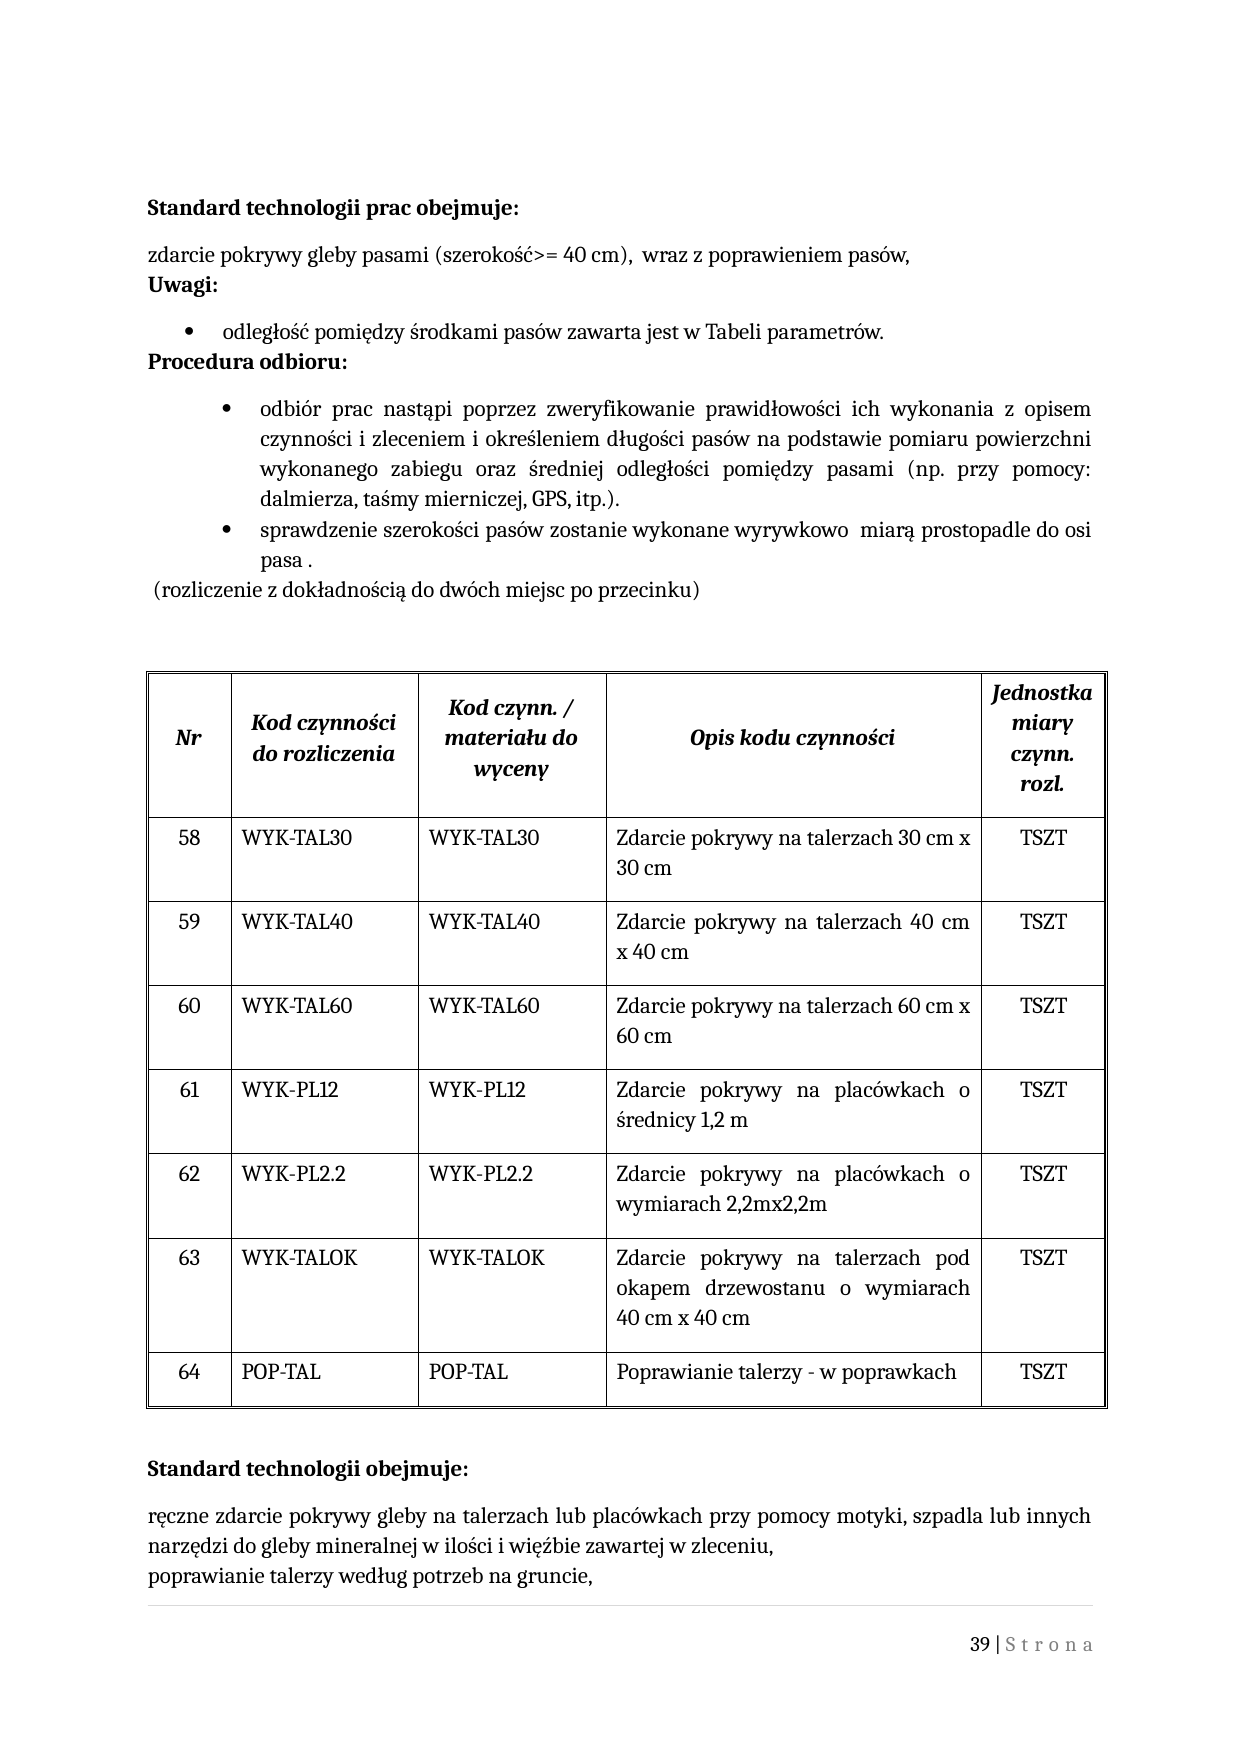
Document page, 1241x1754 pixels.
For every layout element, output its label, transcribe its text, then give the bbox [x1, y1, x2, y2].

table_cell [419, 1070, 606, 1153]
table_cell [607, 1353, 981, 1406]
text (rozliczenie z dokładnością do dwóch miejsc po przecinku) [148, 577, 1093, 603]
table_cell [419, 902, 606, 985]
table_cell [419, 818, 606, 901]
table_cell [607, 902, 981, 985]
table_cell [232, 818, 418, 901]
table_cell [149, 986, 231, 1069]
list odbiór prac nastąpi poprzez zweryfikowanie prawidłowości ich wykonania z opisem czynności i zleceniem i określeniem długości pasów na podstawie pomiaru powierzchni wykonanego zabiegu oraz średniej odległości pomiędzy pasami (np. przy pomocy: dalmierza, taśmy mierniczej, GPS, itp.). [223, 396, 1093, 512]
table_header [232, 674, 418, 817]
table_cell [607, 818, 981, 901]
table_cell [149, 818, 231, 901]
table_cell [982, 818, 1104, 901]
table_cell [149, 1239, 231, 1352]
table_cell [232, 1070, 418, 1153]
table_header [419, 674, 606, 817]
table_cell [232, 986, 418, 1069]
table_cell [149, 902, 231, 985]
list odległość pomiędzy środkami pasów zawarta jest w Tabeli parametrów. [185, 318, 1093, 345]
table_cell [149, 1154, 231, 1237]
text zdarcie pokrywy gleby pasami (szerokość>= 40 cm), wraz z poprawieniem pasów, [148, 241, 1093, 268]
text ręczne zdarcie pokrywy gleby na talerzach lub placówkach przy pomocy motyki, szpadla lub innych narzędzi do gleby mineralnej w ilości i więźbie zawartej w zleceniu, [148, 1502, 1093, 1559]
text Standard technologii prac obejmuje: [148, 194, 1093, 221]
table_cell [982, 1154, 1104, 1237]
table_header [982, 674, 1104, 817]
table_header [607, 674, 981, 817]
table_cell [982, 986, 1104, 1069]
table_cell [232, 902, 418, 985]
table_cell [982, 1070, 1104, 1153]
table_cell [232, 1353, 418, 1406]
text poprawianie talerzy według potrzeb na gruncie, [148, 1563, 1093, 1589]
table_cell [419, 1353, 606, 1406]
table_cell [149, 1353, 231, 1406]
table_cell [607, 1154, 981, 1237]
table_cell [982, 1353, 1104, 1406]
list sprawdzenie szerokości pasów zostanie wykonane wyrywkowo miarą prostopadle do osi pasa . [223, 516, 1093, 573]
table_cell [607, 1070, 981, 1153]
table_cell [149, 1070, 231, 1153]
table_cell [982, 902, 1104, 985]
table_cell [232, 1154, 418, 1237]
text Uwagi: [148, 272, 1093, 298]
text Standard technologii obejmuje: [148, 1456, 1093, 1482]
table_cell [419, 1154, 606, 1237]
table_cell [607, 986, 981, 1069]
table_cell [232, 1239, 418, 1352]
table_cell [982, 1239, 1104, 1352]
text Procedura odbioru: [148, 349, 1093, 375]
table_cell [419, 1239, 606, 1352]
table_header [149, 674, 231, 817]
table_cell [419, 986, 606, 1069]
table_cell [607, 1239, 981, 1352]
